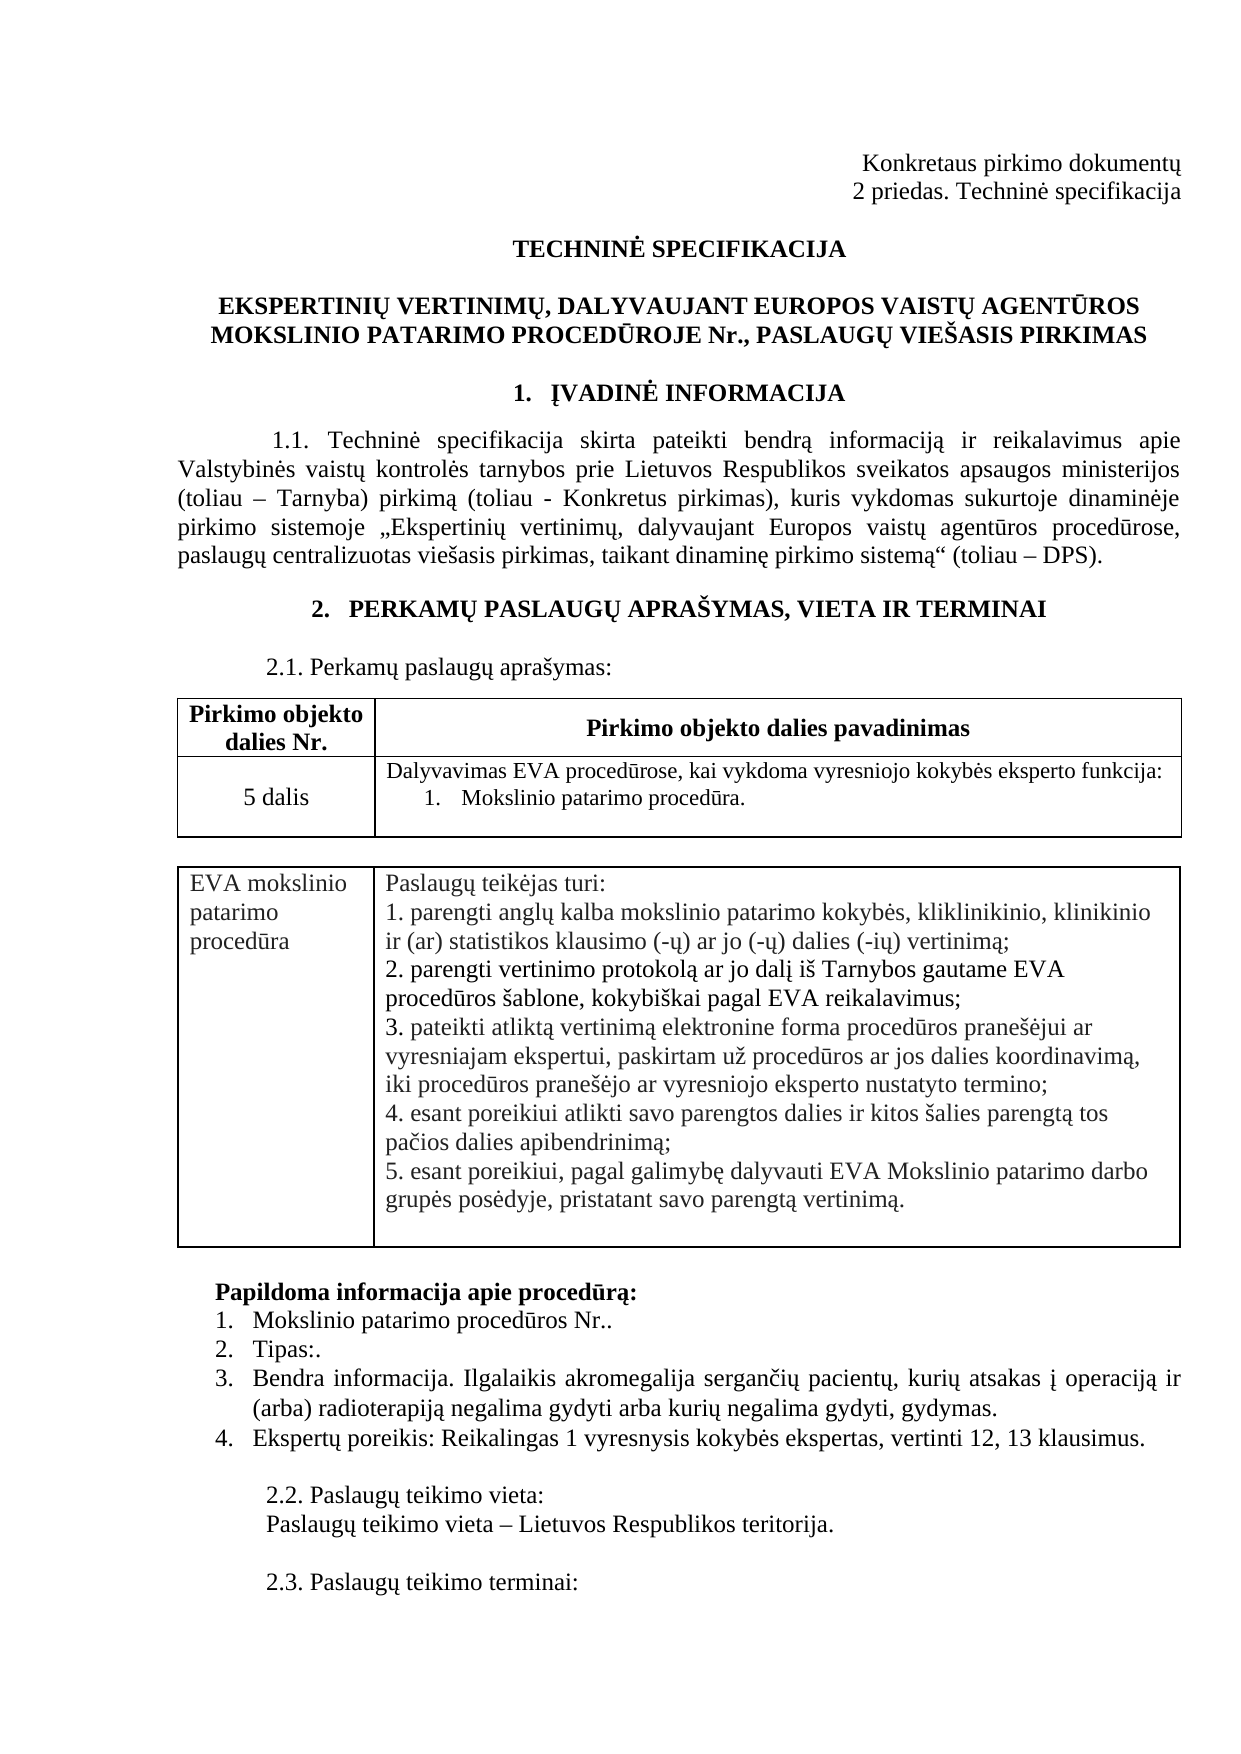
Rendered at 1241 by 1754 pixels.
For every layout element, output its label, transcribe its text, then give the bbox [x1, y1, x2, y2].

list Bendra informacija. Ilgalaikis akromegalija sergančių pacientų, kurių atsakas į operaciją ir (arba) radioterapiją negalima gydyti arba kurių negalima gydyti, gydymas. [215, 1363, 1181, 1422]
text Paslaugų teikimo vieta – Lietuvos Respublikos teritorija. [177, 1509, 1181, 1538]
text EKSPERTINIŲ VERTINIMŲ, DALYVAUJANT EUROPOS VAISTŲ AGENTŪROS MOKSLINIO PATARIMO PROCEDŪROJE Nr., PASLAUGŲ VIEŠASIS PIRKIMAS [177, 291, 1181, 349]
list Ekspertų poreikis: Reikalingas 1 vyresnysis kokybės ekspertas, vertinti 12, 13 klausimus. [215, 1423, 1181, 1452]
text 2.1. Perkamų paslaugų aprašymas: [266, 652, 1181, 681]
list Konkretaus pirkimo dokumentų [162, 148, 1181, 176]
text 2.2. Paslaugų teikimo vieta: [266, 1481, 1181, 1509]
list 2 priedas. Techninė specifikacija [162, 176, 1181, 205]
table_header Pirkimo objekto dalies Nr. [178, 699, 374, 756]
text techninė specifikacija [177, 234, 1181, 263]
table_header Pirkimo objekto dalies pavadinimas [376, 699, 1181, 756]
list ĮVADINĖ INFORMACIJA [177, 378, 1181, 406]
table_cell 5 dalis [178, 757, 374, 836]
table_cell Dalyvavimas EVA procedūrose, kai vykdoma vyresniojo kokybės eksperto funkcija: Mokslinio patarimo procedūra. [376, 757, 1181, 836]
table_header Paslaugų teikėjas turi: 1. parengti anglų kalba mokslinio patarimo kokybės, kliklinikinio, klinikinio ir (ar) statistikos klausimo (-ų) ar jo (-ų) dalies (-ių) vertinimą; 2. parengti vertinimo protokolą ar jo dalį iš Tarnybos gautame EVA procedūros šablone, kokybiškai pagal EVA reikalavimus; 3. pateikti atliktą vertinimą elektronine forma procedūros pranešėjui ar vyresniajam ekspertui, paskirtam už procedūros ar jos dalies koordinavimą, iki procedūros pranešėjo ar vyresniojo eksperto nustatyto termino; 4. esant poreikiui atlikti savo parengtos dalies ir kitos šalies parengtą tos pačios dalies apibendrinimą; 5. esant poreikiui, pagal galimybę dalyvauti EVA Mokslinio patarimo darbo grupės posėdyje, pristatant savo parengtą vertinimą. [375, 868, 1179, 1246]
text 2.3. Paslaugų teikimo terminai: [266, 1567, 1181, 1596]
list Techninė specifikacija skirta pateikti bendrą informaciją ir reikalavimus apie Valstybinės vaistų kontrolės tarnybos prie Lietuvos Respublikos sveikatos apsaugos ministerijos (toliau – Tarnyba) pirkimą (toliau - Konkretus pirkimas), kuris vykdomas sukurtoje dinaminėje pirkimo sistemoje „Ekspertinių vertinimų, dalyvaujant Europos vaistų agentūros procedūrose, paslaugų centralizuotas viešasis pirkimas, taikant dinaminę pirkimo sistemą“ (toliau – DPS). [177, 425, 1181, 569]
list Tipas:. [215, 1334, 1181, 1363]
list Mokslinio patarimo procedūros Nr.. [215, 1305, 1181, 1334]
list PERKAMŲ PASLAUGŲ APRAŠYMAS, VIETA IR TERMINAI [177, 594, 1181, 623]
text Papildoma informacija apie procedūrą: [215, 1277, 1181, 1305]
table_header EVA mokslinio patarimo procedūra [179, 868, 373, 1246]
